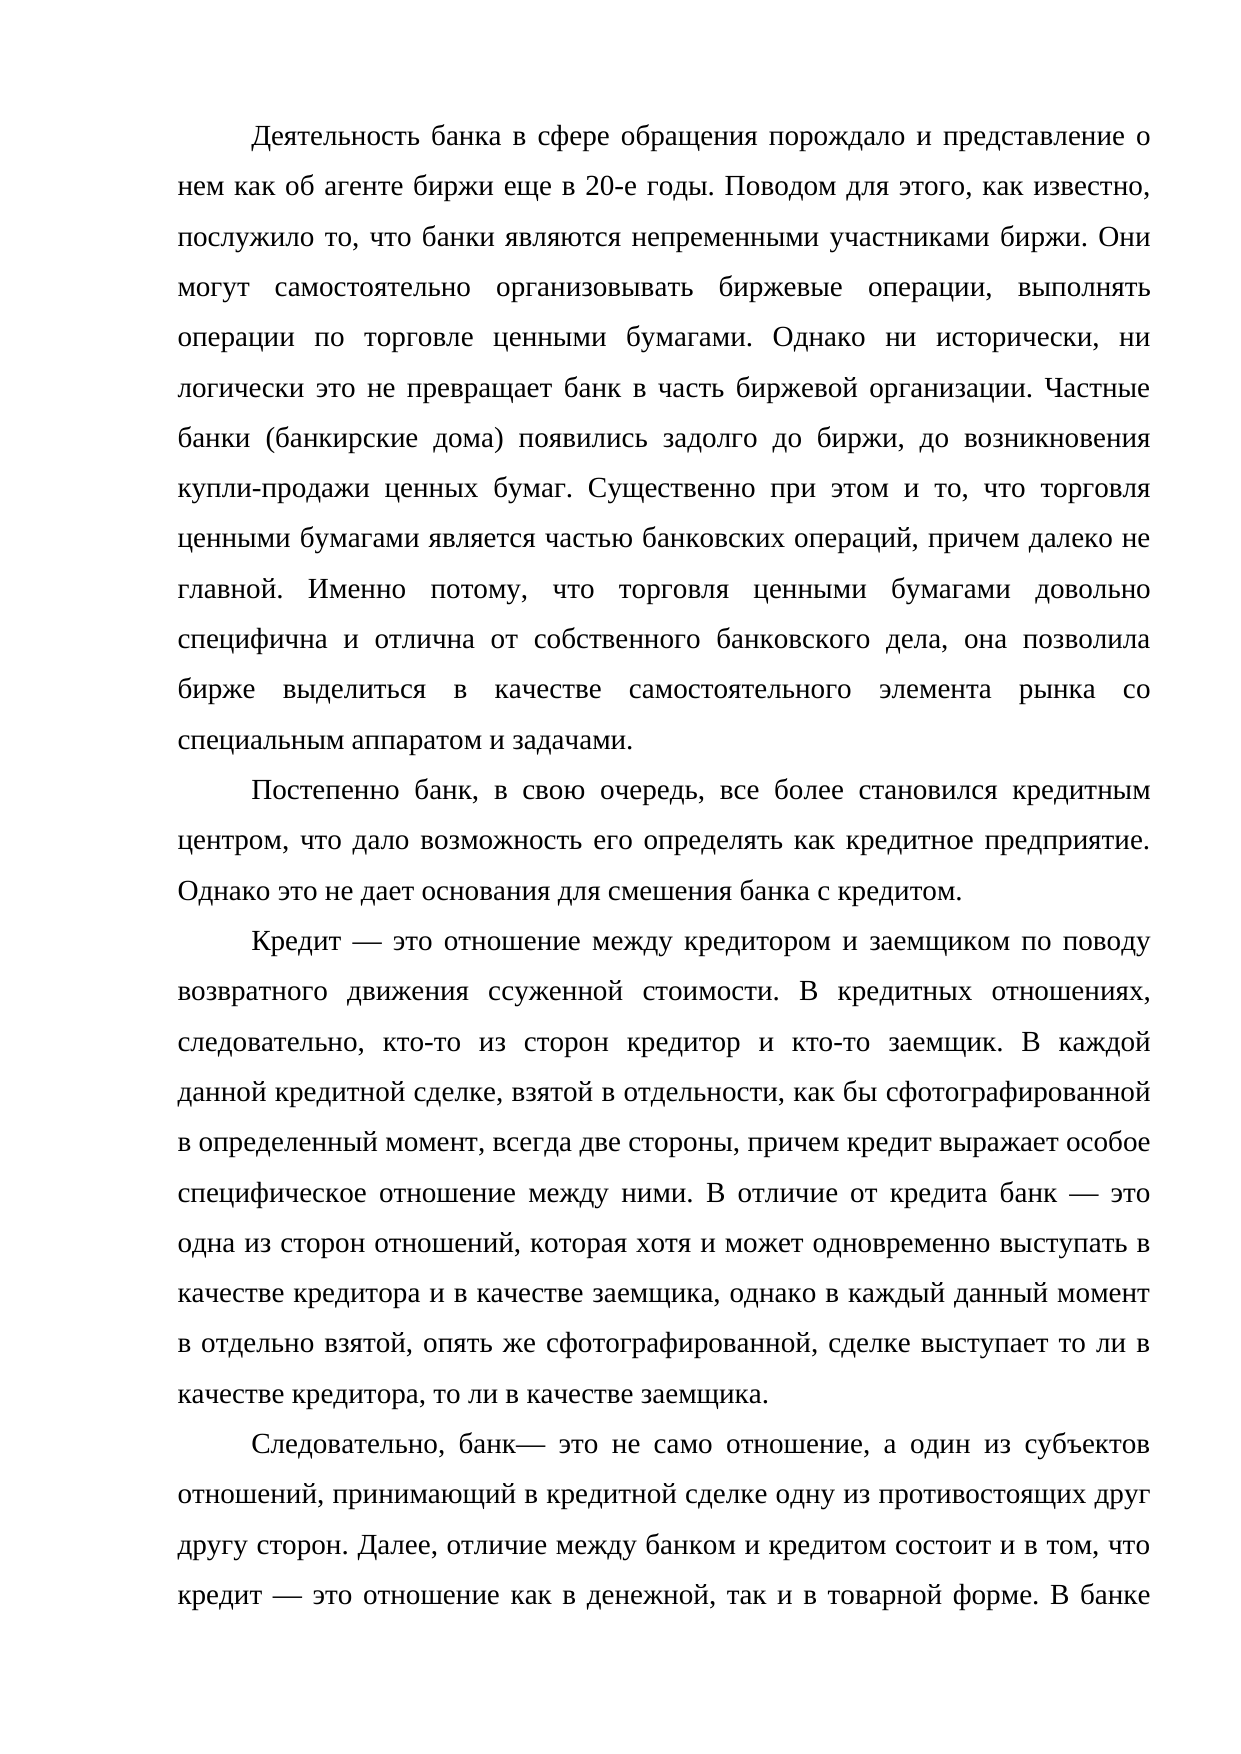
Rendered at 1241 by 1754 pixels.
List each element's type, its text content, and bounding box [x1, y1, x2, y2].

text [177, 1426, 1152, 1611]
text Деятельность банка в сфере обращения порождало и представление о нем как об агенте биржи еще в 20-е годы. Поводом для этого, как известно, послужило то, что банки являются непременными участниками биржи. Они могут самостоятельно организовывать биржевые операции, выполнять операции по торговле ценными бумагами. Однако ни исторически, ни логически это не превращает банк в часть биржевой организации. Частные банки (банкирские дома) появились задолго до биржи, до возникновения купли-продажи ценных бумаг. Существенно при этом и то, что торговля ценными бумагами является частью банковских операций, причем далеко не главной. Именно потому, что торговля ценными бумагами довольно специфична и отлична от собственного банковского дела, она позволила бирже выделиться в качестве самостоятельного элемента рынка со специальным аппаратом и задачами. [177, 118, 1152, 755]
text Кредит — это отношение между кредитором и заемщиком по поводу возвратного движения ссуженной стоимости. В кредитных отношениях, следовательно, кто-то из сторон кредитор и кто-то заемщик. В каждой данной кредитной сделке, взятой в отдельности, как бы сфотографированной в определенный момент, всегда две стороны, причем кредит выражает особое специфическое отношение между ними. В отличие от кредита банк — это одна из сторон отношений, которая хотя и может одновременно выступать в качестве кредитора и в качестве заемщика, однако в каждый данный момент в отдельно взятой, опять же сфотографированной, сделке выступает то ли в качестве кредитора, то ли в качестве заемщика. [177, 923, 1152, 1409]
text Постепенно банк, в свою очередь, все более становился кредитным центром, что дало возможность его определять как кредитное предприятие. Однако это не дает основания для смешения банка с кредитом. [177, 772, 1152, 906]
